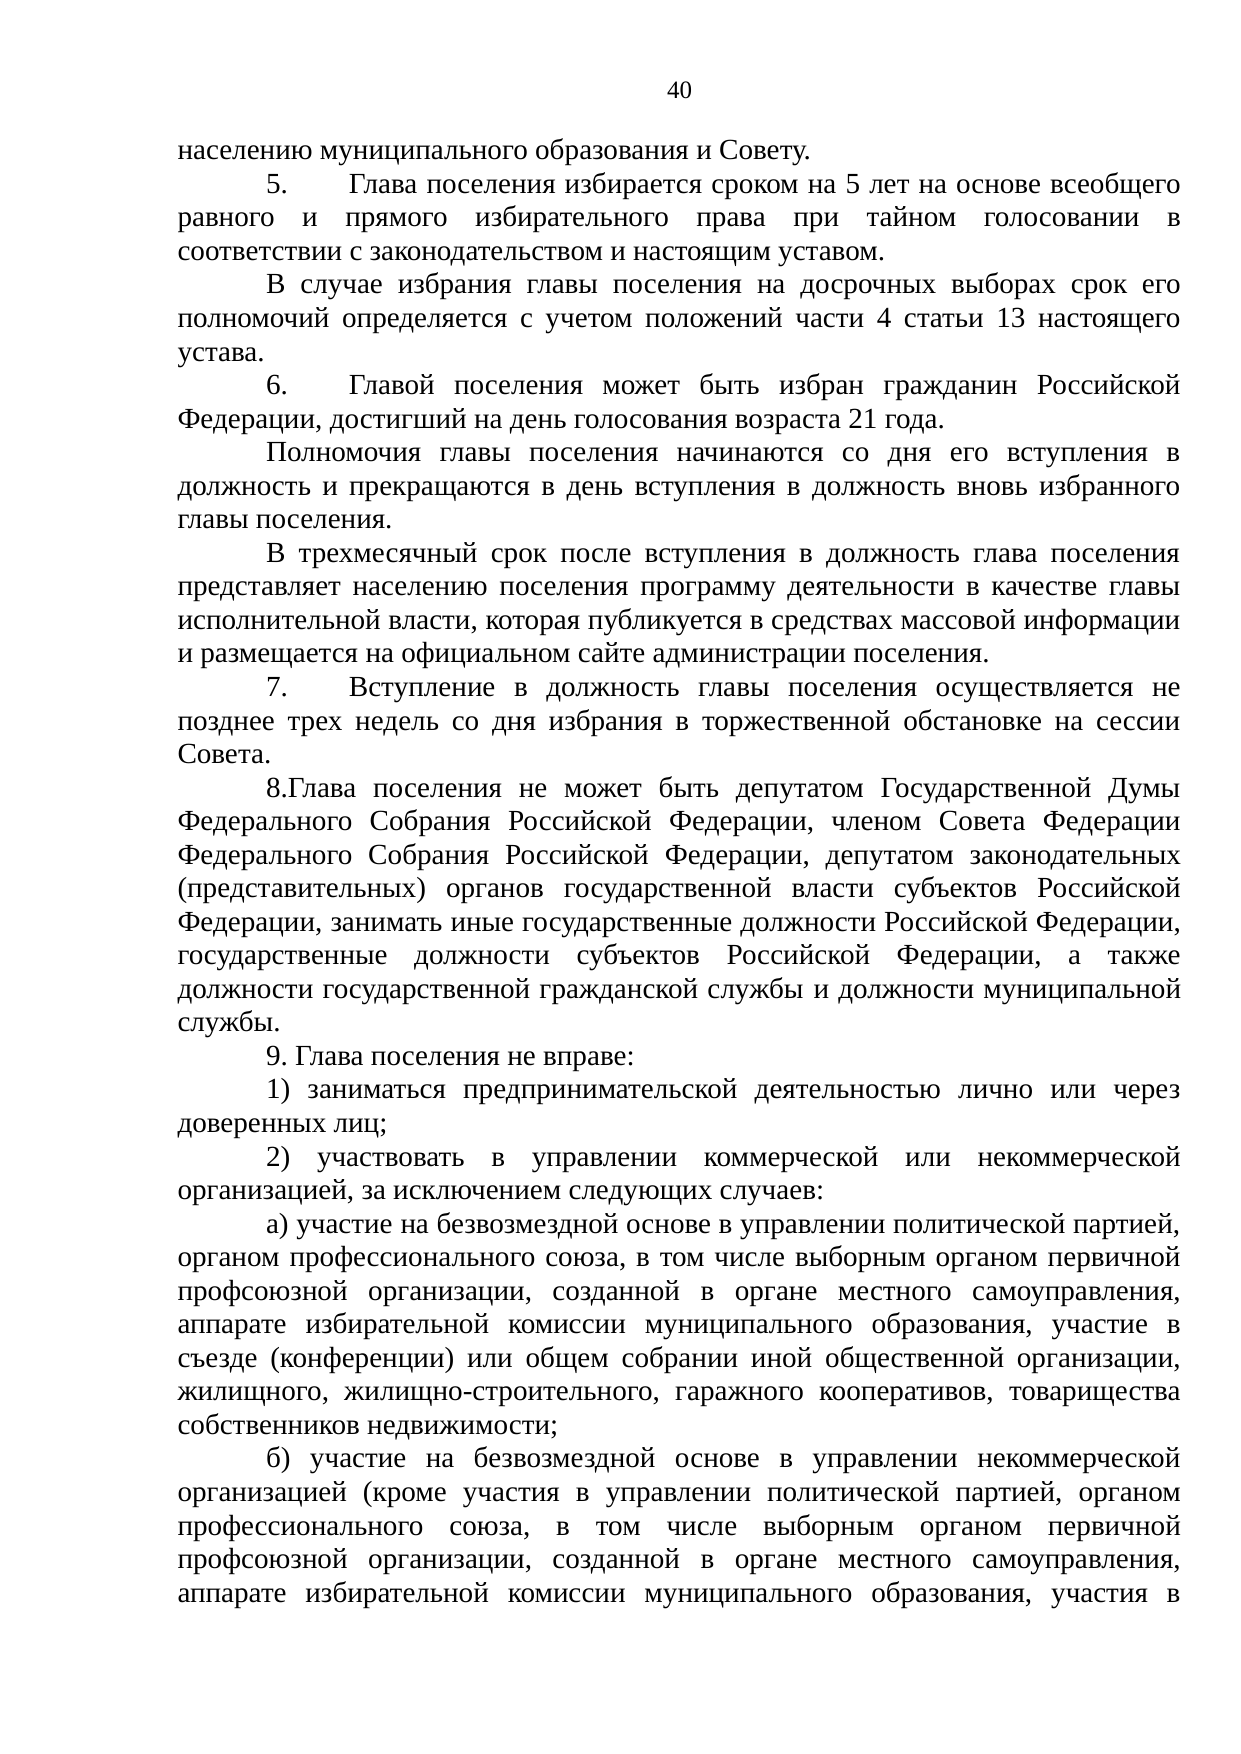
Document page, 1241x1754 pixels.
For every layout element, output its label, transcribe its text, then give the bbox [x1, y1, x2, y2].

text 1) заниматься предпринимательской деятельностью лично или через доверенных лиц; [177, 1072, 1181, 1139]
text 8.Глава поселения не может быть депутатом Государственной Думы Федерального Собрания Российской Федерации, членом Совета Федерации Федерального Собрания Российской Федерации, депутатом законодательных (представительных) органов государственной власти субъектов Российской Федерации, занимать иные государственные должности Российской Федерации, государственные должности субъектов Российской Федерации, а также должности государственной гражданской службы и должности муниципальной службы. [177, 770, 1181, 1038]
list Вступление в должность главы поселения осуществляется не позднее трех недель со дня избрания в торжественной обстановке на сессии Совета. [177, 669, 1181, 770]
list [177, 132, 1181, 166]
text В трехмесячный срок после вступления в должность глава поселения представляет населению поселения программу деятельности в качестве главы исполнительной власти, которая публикуется в средствах массовой информации и размещается на официальном сайте администрации поселения. [177, 535, 1181, 669]
list Глава поселения избирается сроком на 5 лет на основе всеобщего равного и прямого избирательного права при тайном голосовании в соответствии с законодательством и настоящим уставом. [177, 166, 1181, 267]
text 2) участвовать в управлении коммерческой или некоммерческой организацией, за исключением следующих случаев: [177, 1139, 1181, 1206]
text 9. Глава поселения не вправе: [177, 1038, 1181, 1072]
text В случае избрания главы поселения на досрочных выборах срок его полномочий определяется с учетом положений части 4 статьи 13 настоящего устава. [177, 267, 1181, 367]
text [177, 1441, 1181, 1608]
list Главой поселения может быть избран гражданин Российской Федерации, достигший на день голосования возраста 21 года. [177, 367, 1181, 434]
text а) участие на безвозмездной основе в управлении политической партией, органом профессионального союза, в том числе выборным органом первичной профсоюзной организации, созданной в органе местного самоуправления, аппарате избирательной комиссии муниципального образования, участие в съезде (конференции) или общем собрании иной общественной организации, жилищного, жилищно-строительного, гаражного кооперативов, товарищества собственников недвижимости; [177, 1206, 1181, 1441]
text Полномочия главы поселения начинаются со дня его вступления в должность и прекращаются в день вступления в должность вновь избранного главы поселения. [177, 434, 1181, 535]
